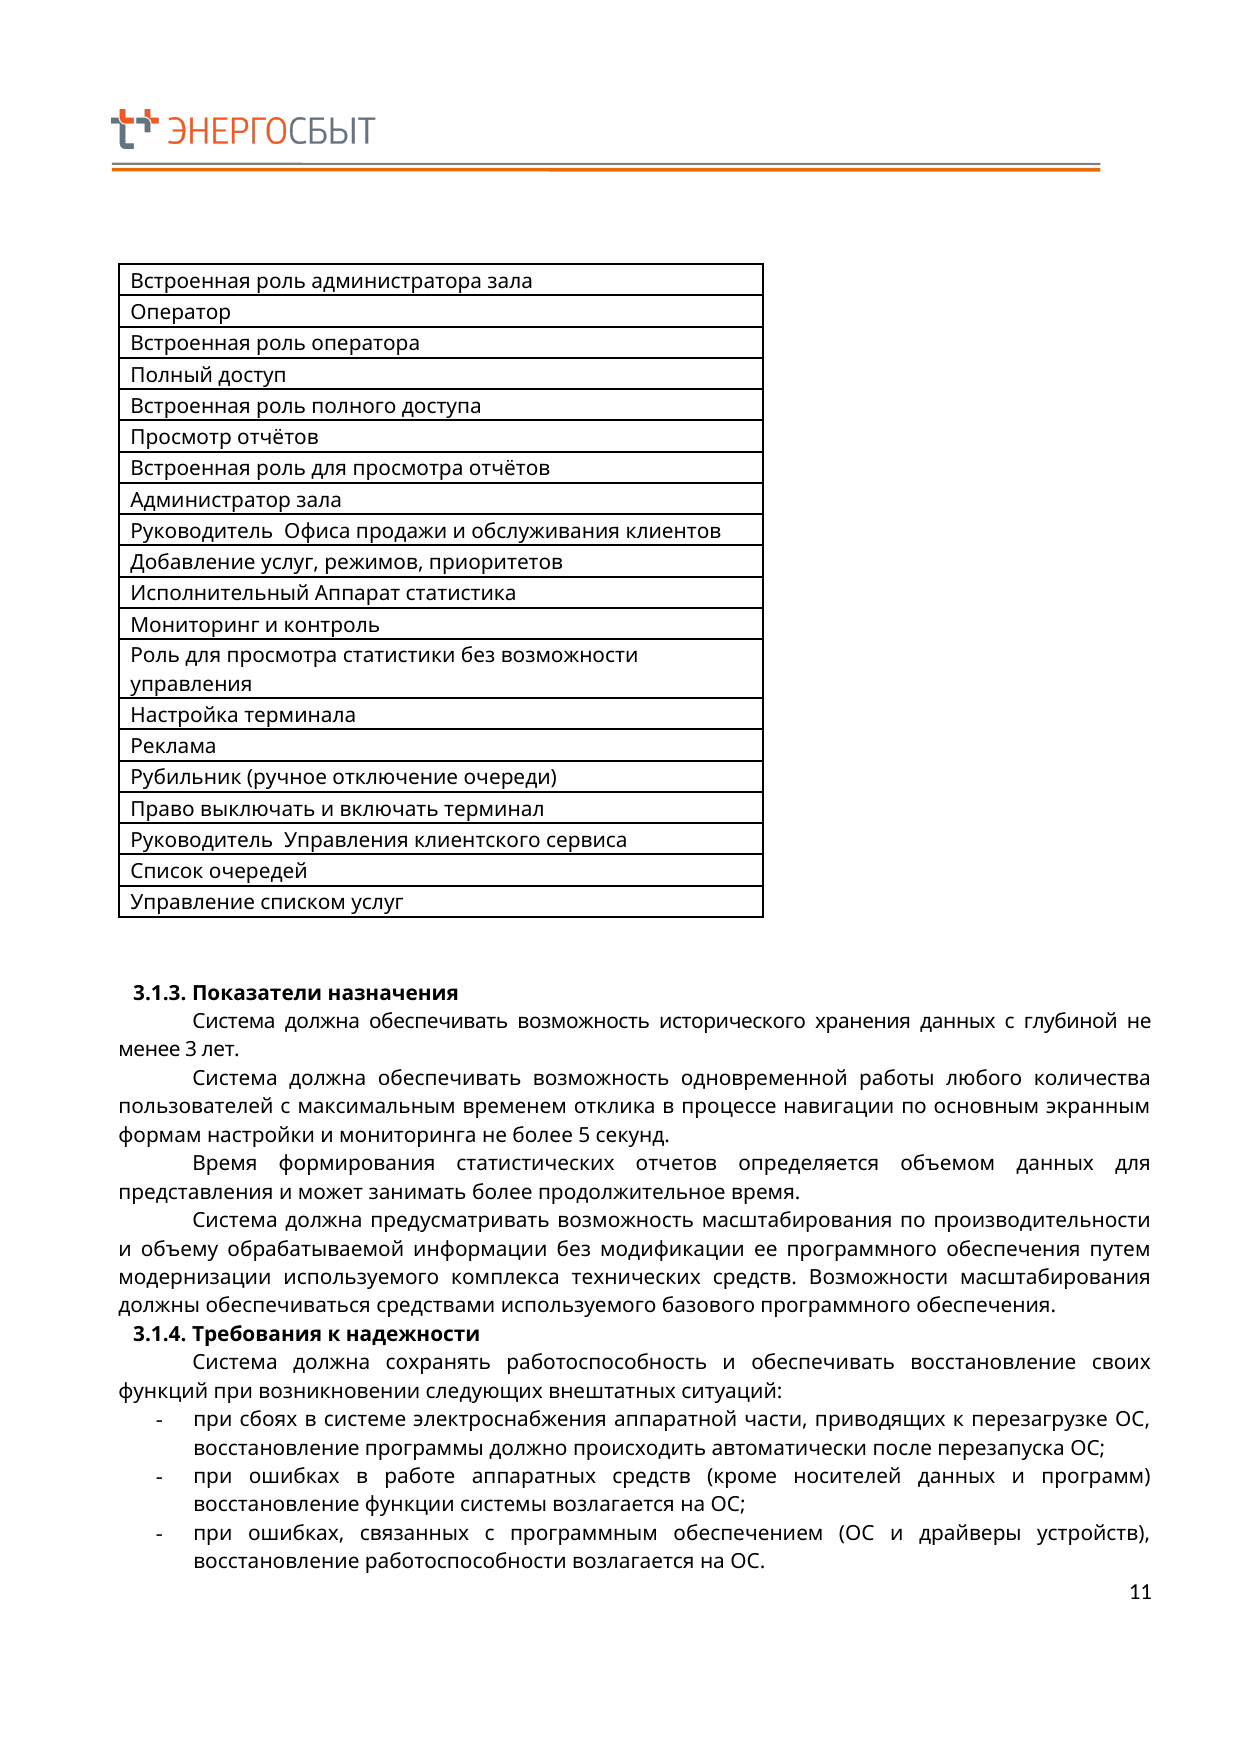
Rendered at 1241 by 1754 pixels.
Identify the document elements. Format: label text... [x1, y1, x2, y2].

table_cell Встроенная роль полного доступа [120, 390, 762, 419]
text Система должна предусматривать возможность масштабирования по производительности и объему обрабатываемой информации без модификации ее программного обеспечения путем модернизации используемого комплекса технических средств. Возможности масштабирования должны обеспечиваться средствами используемого базового программного обеспечения. [118, 1205, 1152, 1319]
table_cell Добавление услуг, режимов, приоритетов [120, 546, 762, 576]
list при ошибках в работе аппаратных средств (кроме носителей данных и программ) восстановление функции системы возлагается на ОС; [156, 1461, 1152, 1518]
list при ошибках, связанных с программным обеспечением (ОС и драйверы устройств), восстановление работоспособности возлагается на ОС. [156, 1518, 1152, 1575]
text Время формирования статистических отчетов определяется объемом данных для представления и может занимать более продолжительное время. [118, 1148, 1152, 1205]
table_cell Мониторинг и контроль [120, 609, 762, 638]
table_cell Право выключать и включать терминал [120, 793, 762, 822]
text 3.1.3. Показатели назначения [133, 978, 1152, 1006]
table_cell Администратор зала [120, 484, 762, 513]
table_cell Рубильник (ручное отключение очереди) [120, 762, 762, 791]
table_cell Руководитель Управления клиентского сервиса [120, 824, 762, 853]
table_cell Встроенная роль оператора [120, 328, 762, 357]
table_cell Исполнительный Аппарат статистика [120, 578, 762, 607]
table_cell Оператор [120, 296, 762, 326]
table_cell Руководитель Офиса продажи и обслуживания клиентов [120, 515, 762, 544]
table_cell Полный доступ [120, 359, 762, 388]
text 3.1.4. Требования к надежности [133, 1319, 1152, 1347]
list при сбоях в системе электроснабжения аппаратной части, приводящих к перезагрузке ОС, восстановление программы должно происходить автоматически после перезапуска ОС; [156, 1404, 1152, 1461]
table_cell Просмотр отчётов [120, 421, 762, 451]
picture [111, 109, 380, 149]
table_cell Настройка терминала [120, 699, 762, 728]
table_cell Роль для просмотра статистики без возможности управления [120, 640, 762, 697]
text Система должна сохранять работоспособность и обеспечивать восстановление своих функций при возникновении следующих внештатных ситуаций: [118, 1347, 1152, 1404]
text Система должна обеспечивать возможность исторического хранения данных с глубиной не менее 3 лет. [118, 1006, 1152, 1063]
text Система должна обеспечивать возможность одновременной работы любого количества пользователей с максимальным временем отклика в процессе навигации по основным экранным формам настройки и мониторинга не более 5 секунд. [118, 1063, 1152, 1148]
table_cell Встроенная роль для просмотра отчётов [120, 453, 762, 482]
table_cell Список очередей [120, 855, 762, 884]
table_cell Управление списком услуг [120, 887, 762, 916]
table_cell Встроенная роль администратора зала [120, 265, 762, 294]
table_cell Реклама [120, 730, 762, 759]
